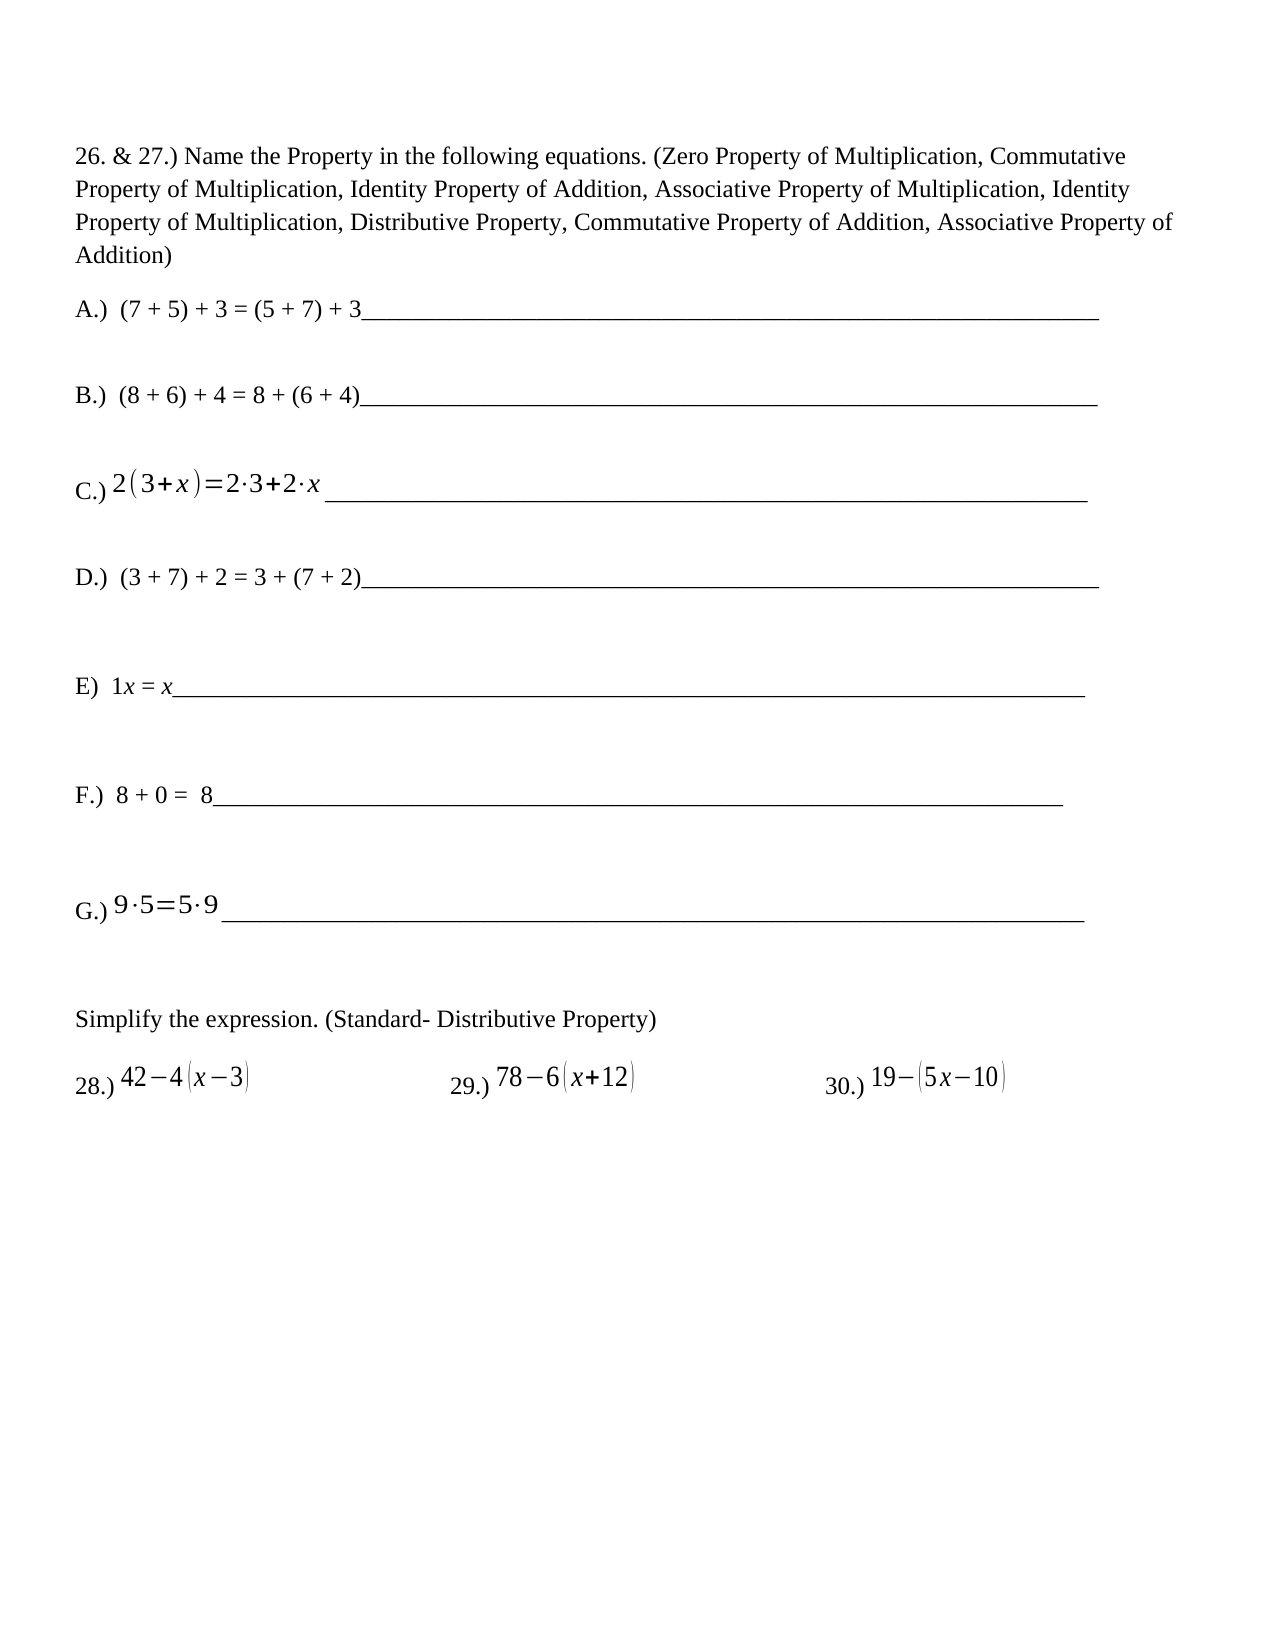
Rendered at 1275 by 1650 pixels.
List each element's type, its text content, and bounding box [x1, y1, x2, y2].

text D.) (3 + 7) + 2 = 3 + (7 + 2)___________________________________________________________ [75, 562, 1200, 591]
text B.) (8 + 6) + 4 = 8 + (6 + 4)___________________________________________________________ [75, 380, 1200, 409]
text G.) _____________________________________________________________________ [75, 890, 1200, 925]
text A.) (7 + 5) + 3 = (5 + 7) + 3___________________________________________________________ [75, 294, 1200, 323]
text 28.) 29.) 30.) [75, 1058, 1200, 1100]
text E) 1x = x_________________________________________________________________________ [75, 671, 1200, 700]
text C.) _____________________________________________________________ [75, 466, 1200, 505]
text Simplify the expression. (Standard- Distributive Property) [75, 1004, 1200, 1033]
text F.) 8 + 0 = 8____________________________________________________________________ [75, 781, 1200, 809]
text 26. & 27.) Name the Property in the following equations. (Zero Property of Multiplication, Commutative Property of Multiplication, Identity Property of Addition, Associative Property of Multiplication, Identity Property of Multiplication, Distributive Property, Commutative Property of Addition, Associative Property of Addition) [75, 141, 1200, 269]
